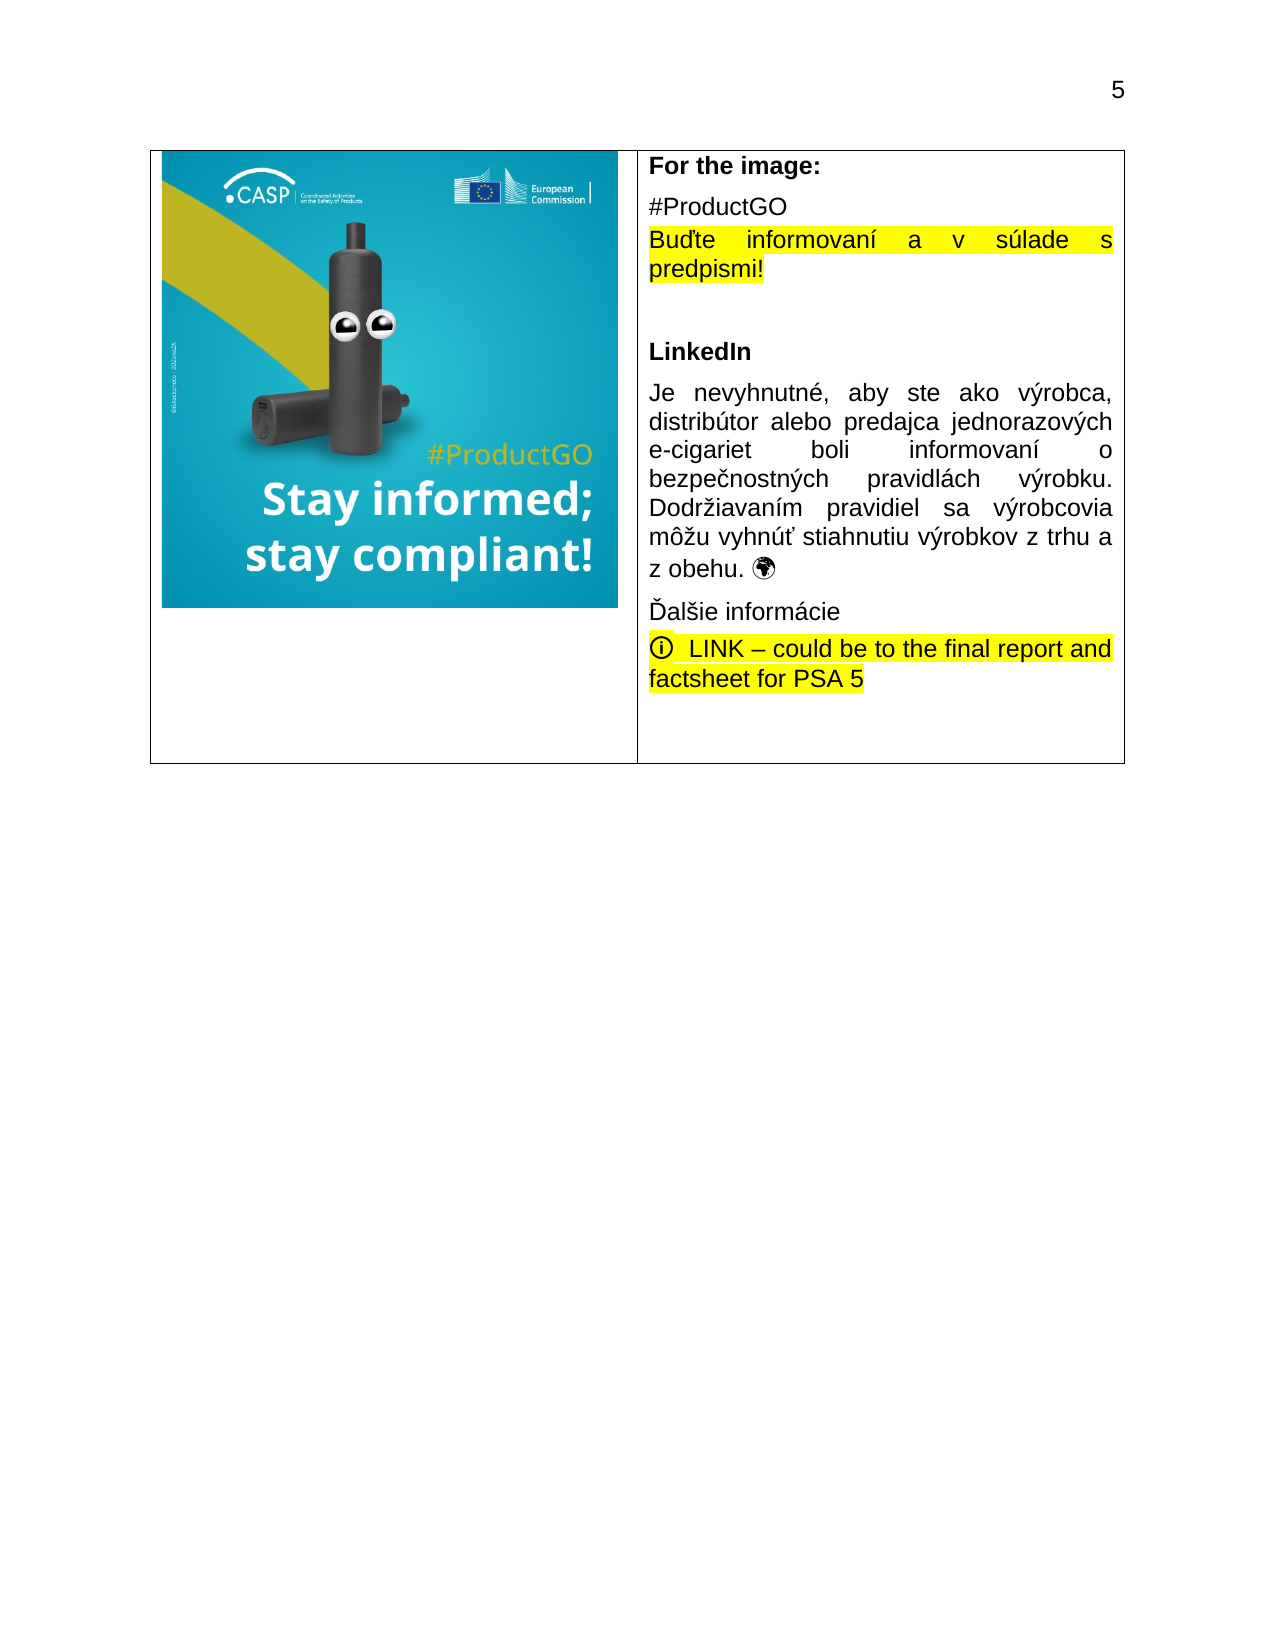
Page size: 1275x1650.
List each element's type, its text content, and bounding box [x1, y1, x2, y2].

table_header [151, 151, 637, 763]
picture [161, 151, 618, 608]
table_header For the image: #ProductGO Buďte informovaní a v súlade s predpismi! LinkedIn Je nevyhnutné, aby ste ako výrobca, distribútor alebo predajca jednorazových e-cigariet boli informovaní o bezpečnostných pravidlách výrobku. Dodržiavaním pravidiel sa výrobcovia môžu vyhnúť stiahnutiu výrobkov z trhu a z obehu. 🌍 Ďalšie informácie 🛈 LINK – could be to the final report and factsheet for PSA 5 [638, 151, 1124, 763]
